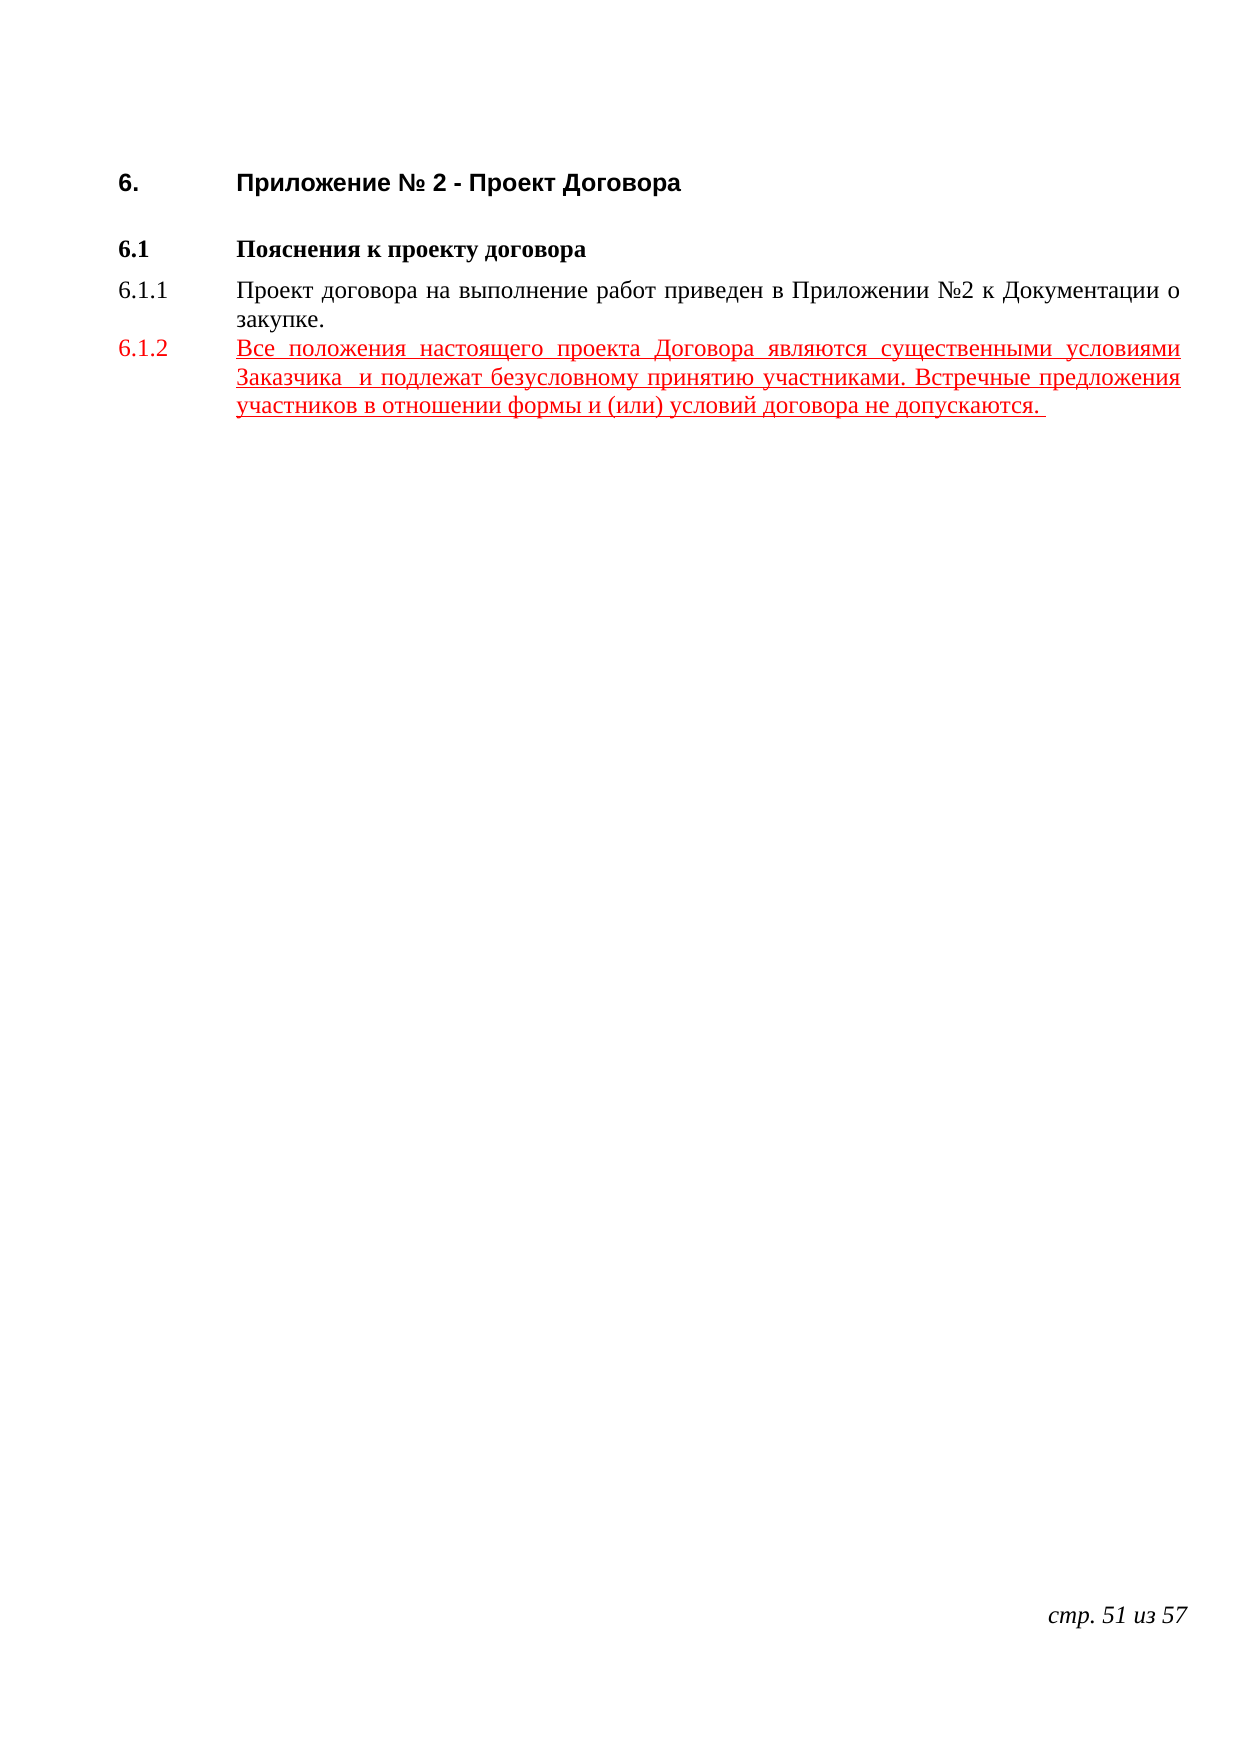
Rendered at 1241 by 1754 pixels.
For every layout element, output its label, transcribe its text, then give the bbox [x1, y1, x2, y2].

list Проект договора на выполнение работ приведен в Приложении №2 к Документации о закупке. [118, 276, 1181, 333]
subtitle Пояснения к проекту договора [118, 234, 1181, 263]
subtitle Приложение № 2 - Проект Договора [118, 168, 1181, 197]
list Все положения настоящего проекта Договора являются существенными условиями Заказчика и подлежат безусловному принятию участниками. Встречные предложения участников в отношении формы и (или) условий договора не допускаются. [118, 333, 1181, 419]
